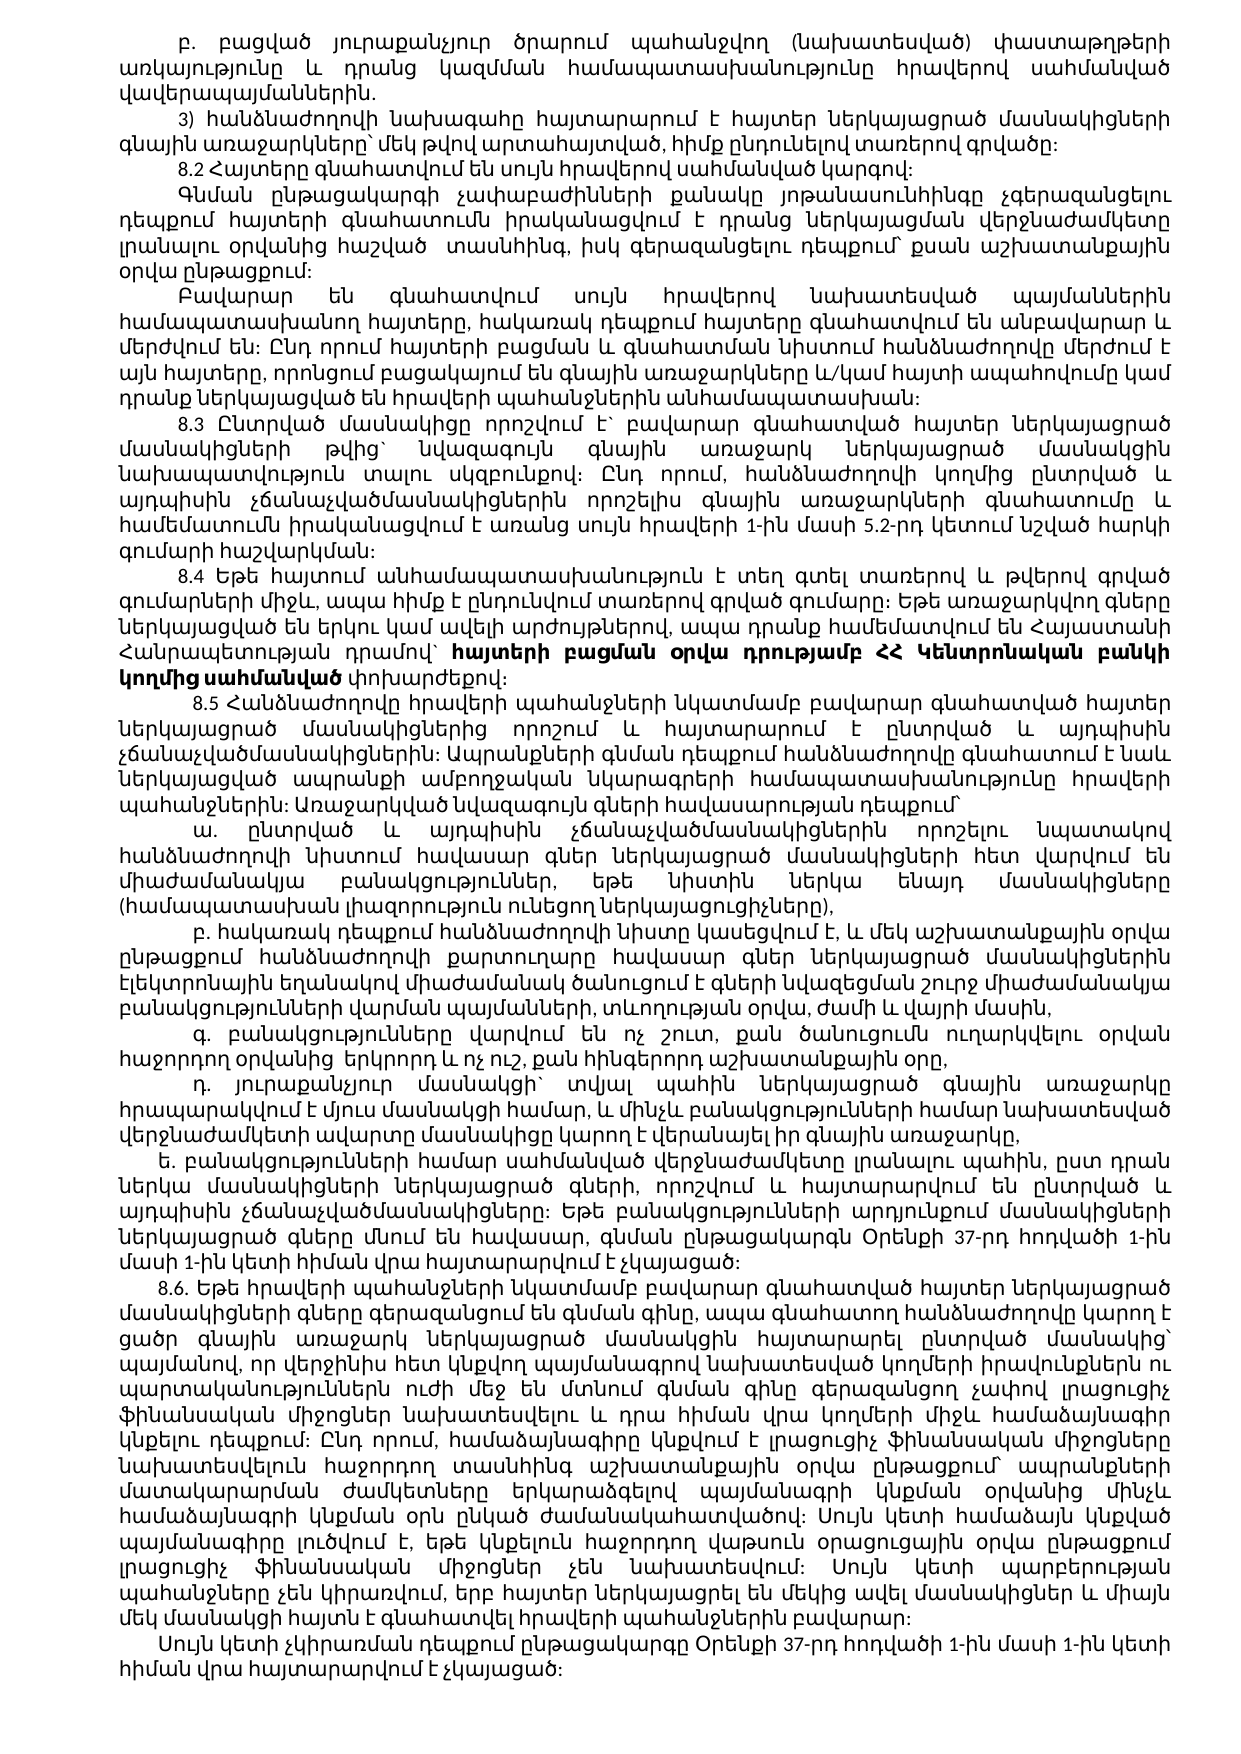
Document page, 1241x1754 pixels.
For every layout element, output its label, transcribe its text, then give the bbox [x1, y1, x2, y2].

text 8.4 Եթե հայտում անհամապատասխանություն է տեղ գտել տառերով և թվերով գրված գումարների միջև, ապա հիմք է ընդունվում տառերով գրված գումարը։ Եթե առաջարկվող գները ներկայացված են երկու կամ ավելի արժույթներով, ապա դրանք համեմատվում են Հայաստանի Հանրապետության դրամով` հայտերի բացման օրվա դրությամբ ՀՀ Կենտրոնական բանկի կողմից սահմանված փոխարժեքով։ [118, 563, 1171, 690]
text բ. հակառակ դեպքում հանձնաժողովի նիստը կասեցվում է, և մեկ աշխատանքային օրվա ընթացքում հանձնաժողովի քարտուղարը հավասար գներ ներկայացրած մասնակիցներին էլեկտրոնային եղանակով միաժամանակ ծանուցում է գների նվազեցման շուրջ միաժամանակյա բանակցությունների վարման պայմանների, տևողության օրվա, ժամի և վայրի մասին, [118, 919, 1171, 1021]
text 8.5 Հանձնաժողովը հրավերի պահանջների նկատմամբ բավարար գնահատված հայտեր ներկայացրած մասնակիցներից որոշում և հայտարարում է ընտրված և այդպիսին չճանաչվածմասնակիցներին: Ապրանքների գնման դեպքում հանձնաժողովը գնահատում է նաև ներկայացված ապրանքի ամբողջական նկարագրերի համապատասխանությունը հրավերի պահանջներին: Առաջարկված նվազագույն գների հավասարության դեպքում՝ [118, 690, 1171, 817]
text դ. յուրաքանչյուր մասնակցի` տվյալ պահին ներկայացրած գնային առաջարկը հրապարակվում է մյուս մասնակցի համար, և մինչև բանակցությունների համար նախատեսված վերջնաժամկետի ավարտը մասնակիցը կարող է վերանայել իր գնային առաջարկը, [118, 1072, 1171, 1148]
text Սույն կետի չկիրառման դեպքում ընթացակարգը Օրենքի 37-րդ հոդվածի 1-ին մասի 1-ին կետի հիման վրա հայտարարվում է չկայացած: [118, 1631, 1171, 1682]
text 8.3 Ընտրված մասնակիցը որոշվում է` բավարար գնահատված հայտեր ներկայացրած մասնակիցների թվից` նվազագույն գնային առաջարկ ներկայացրած մասնակցին նախապատվություն տալու սկզբունքով։ Ընդ որում, հանձնաժողովի կողմից ընտրված և այդպիսին չճանաչվածմասնակիցներին որոշելիս գնային առաջարկների գնահատումը և համեմատումն իրականացվում է առանց սույն հրավերի 1-ին մասի 5.2-րդ կետում նշված հարկի գումարի հաշվարկման: [118, 411, 1171, 563]
text 8.6. Եթե հրավերի պահանջների նկատմամբ բավարար գնահատված հայտեր ներկայացրած մասնակիցների գները գերազանցում են գնման գինը, ապա գնահատող հանձնաժողովը կարող է ցածր գնային առաջարկ ներկայացրած մասնակցին հայտարարել ընտրված մասնակից՝ պայմանով, որ վերջինիս հետ կնքվող պայմանագրով նախատեսված կողմերի իրավունքներն ու պարտականություններն ուժի մեջ են մտնում գնման գինը գերազանցող չափով լրացուցիչ ֆինանսական միջոցներ նախատեսվելու և դրա հիման վրա կողմերի միջև համաձայնագիր կնքելու դեպքում: Ընդ որում, համաձայնագիրը կնքվում է լրացուցիչ ֆինանսական միջոցները նախատեսվելուն հաջորդող տասնհինգ աշխատանքային օրվա ընթացքում՝ ապրանքների մատակարարման ժամկետները երկարաձգելով պայմանագրի կնքման օրվանից մինչև համաձայնագրի կնքման օրն ընկած ժամանակահատվածով: Սույն կետի համաձայն կնքված պայմանագիրը լուծվում է, եթե կնքելուն հաջորդող վաթսուն օրացուցային օրվա ընթացքում լրացուցիչ ֆինանսական միջոցներ չեն նախատեսվում: Սույն կետի պարբերության պահանջները չեն կիրառվում, երբ հայտեր ներկայացրել են մեկից ավել մասնակիցներ և միայն մեկ մասնակցի հայտն է գնահատվել հրավերի պահանջներին բավարար: [118, 1275, 1171, 1631]
text բ. բացված յուրաքանչյուր ծրարում պահանջվող (նախատեսված) փաստաթղթերի առկայությունը և դրանց կազմման համապատասխանությունը հրավերով սահմանված վավերապայմաններին. [118, 29, 1171, 106]
text ա. ընտրված և այդպիսին չճանաչվածմասնակիցներին որոշելու նպատակով հանձնաժողովի նիստում հավասար գներ ներկայացրած մասնակիցների հետ վարվում են միաժամանակյա բանակցություններ, եթե նիստին ներկա ենայդ մասնակիցները (համապատասխան լիազորություն ունեցող ներկայացուցիչները), [118, 817, 1171, 919]
text գ. բանակցությունները վարվում են ոչ շուտ, քան ծանուցումն ուղարկվելու օրվան հաջորդող օրվանից երկրորդ և ոչ ուշ, քան հինգերորդ աշխատանքային օրը, [118, 1021, 1171, 1072]
text ե. բանակցությունների համար սահմանված վերջնաժամկետը լրանալու պահին, ըստ դրան ներկա մասնակիցների ներկայացրած գների, որոշվում և հայտարարվում են ընտրված և այդպիսին չճանաչվածմասնակիցները: Եթե բանակցությունների արդյունքում մասնակիցների ներկայացրած գները մնում են հավասար, գնման ընթացակարգն Օրենքի 37-րդ հոդվածի 1-ին մասի 1-ին կետի հիման վրա հայտարարվում է չկայացած: [118, 1148, 1171, 1275]
text Բավարար են գնահատվում սույն հրավերով նախատեսված պայմաններին համապատասխանող հայտերը, հակառակ դեպքում հայտերը գնահատվում են անբավարար և մերժվում են: Ընդ որում հայտերի բացման և գնահատման նիստում հանձնաժողովը մերժում է այն հայտերը, որոնցում բացակայում են գնային առաջարկները և/կամ հայտի ապահովումը կամ դրանք ներկայացված են հրավերի պահանջներին անհամապատասխան: [118, 284, 1171, 411]
text Գնման ընթացակարգի չափաբաժինների քանակը յոթանասունհինգը չգերազանցելու դեպքում հայտերի գնահատումն իրականացվում է դրանց ներկայացման վերջնաժամկետը լրանալու օրվանից հաշված տասնհինգ, իսկ գերազանցելու դեպքում՝ քսան աշխատանքային օրվա ընթացքում: [118, 182, 1171, 284]
text 3) հանձնաժողովի նախագահը հայտարարում է հայտեր ներկայացրած մասնակիցների գնային առաջարկները՝ մեկ թվով արտահայտված, հիմք ընդունելով տառերով գրվածը: [118, 106, 1171, 157]
text 8.2 Հայտերը գնահատվում են սույն հրավերով սահմանված կարգով: [118, 157, 1171, 182]
